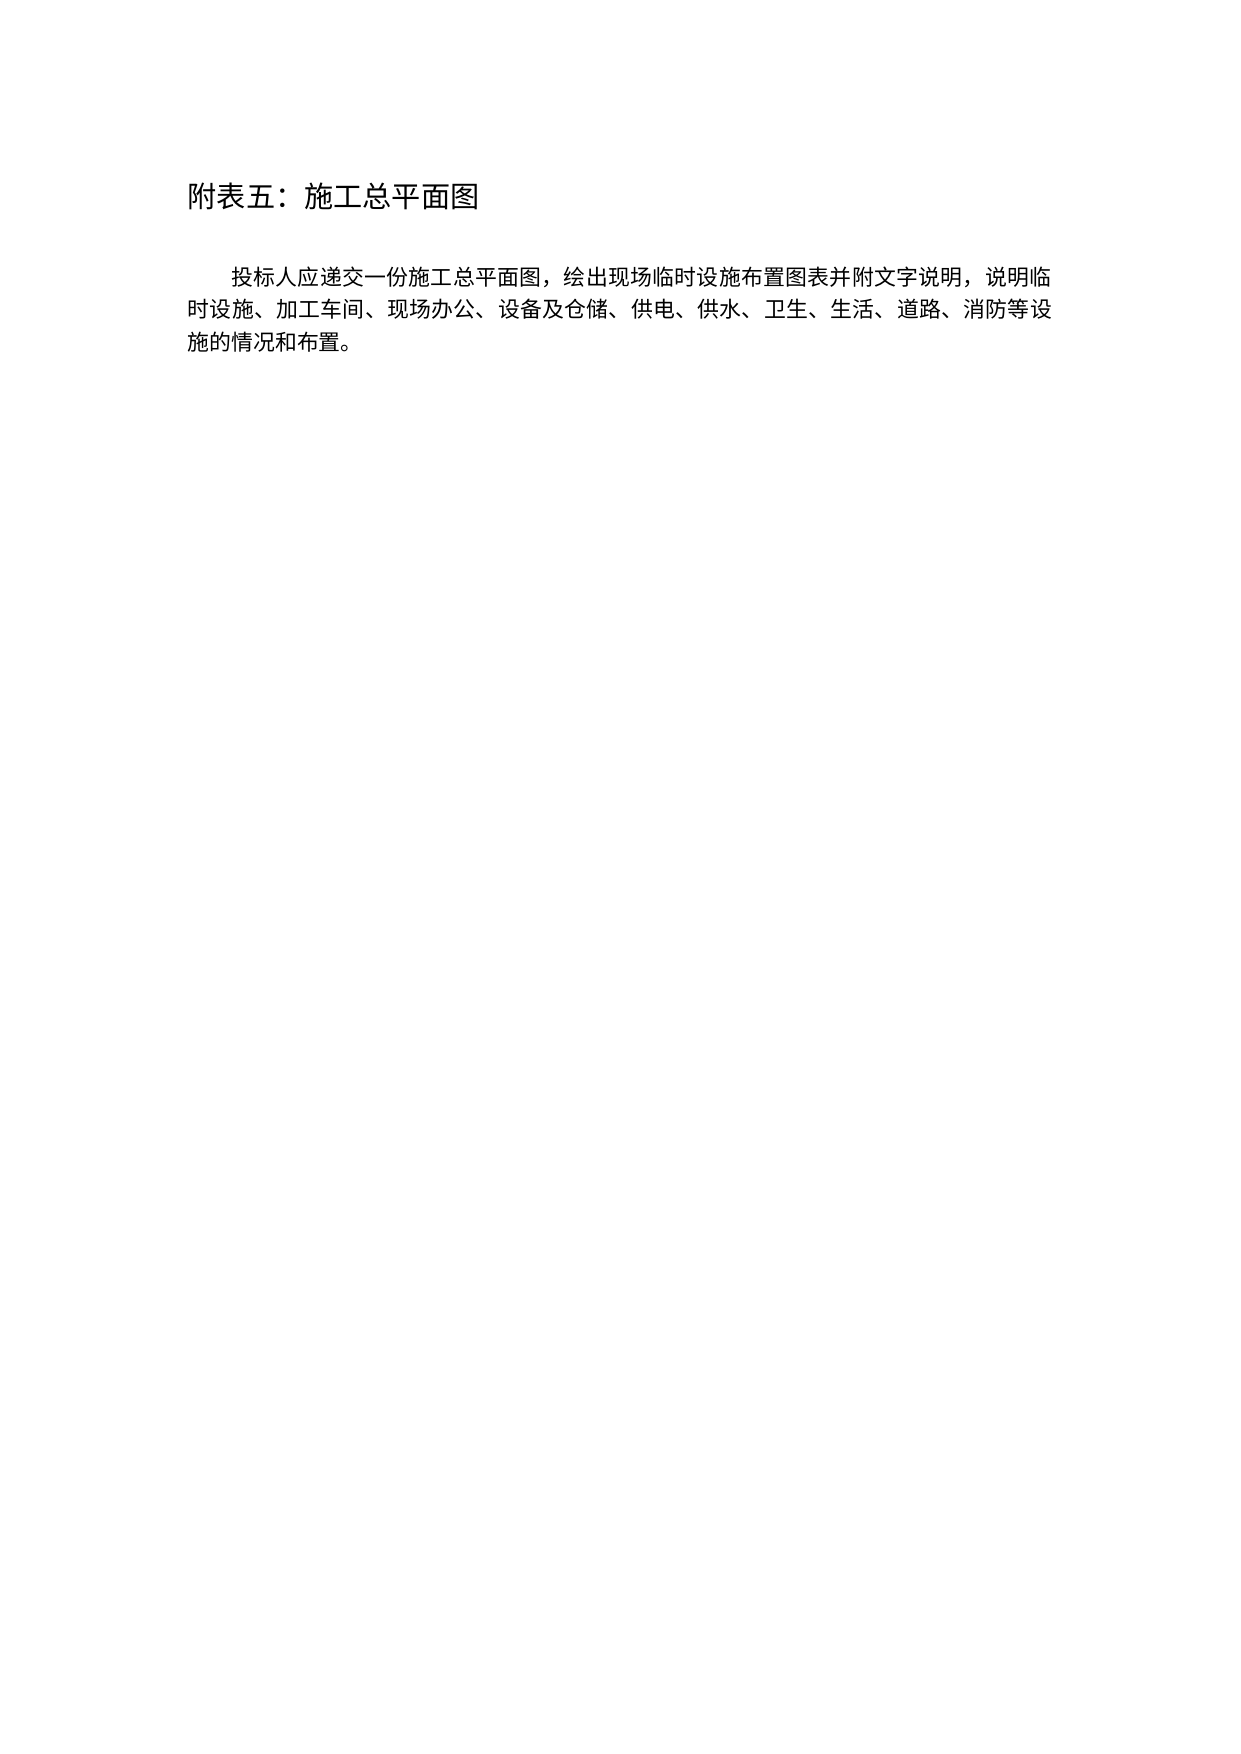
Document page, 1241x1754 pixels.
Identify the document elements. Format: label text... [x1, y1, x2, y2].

text 投标人应递交一份施工总平面图，绘出现场临时设施布置图表并附文字说明，说明临时设施、加工车间、现场办公、设备及仓储、供电、供水、卫生、生活、道路、消防等设施的情况和布置。 [187, 259, 1053, 357]
text 附表五：施工总平面图 [187, 162, 1053, 227]
